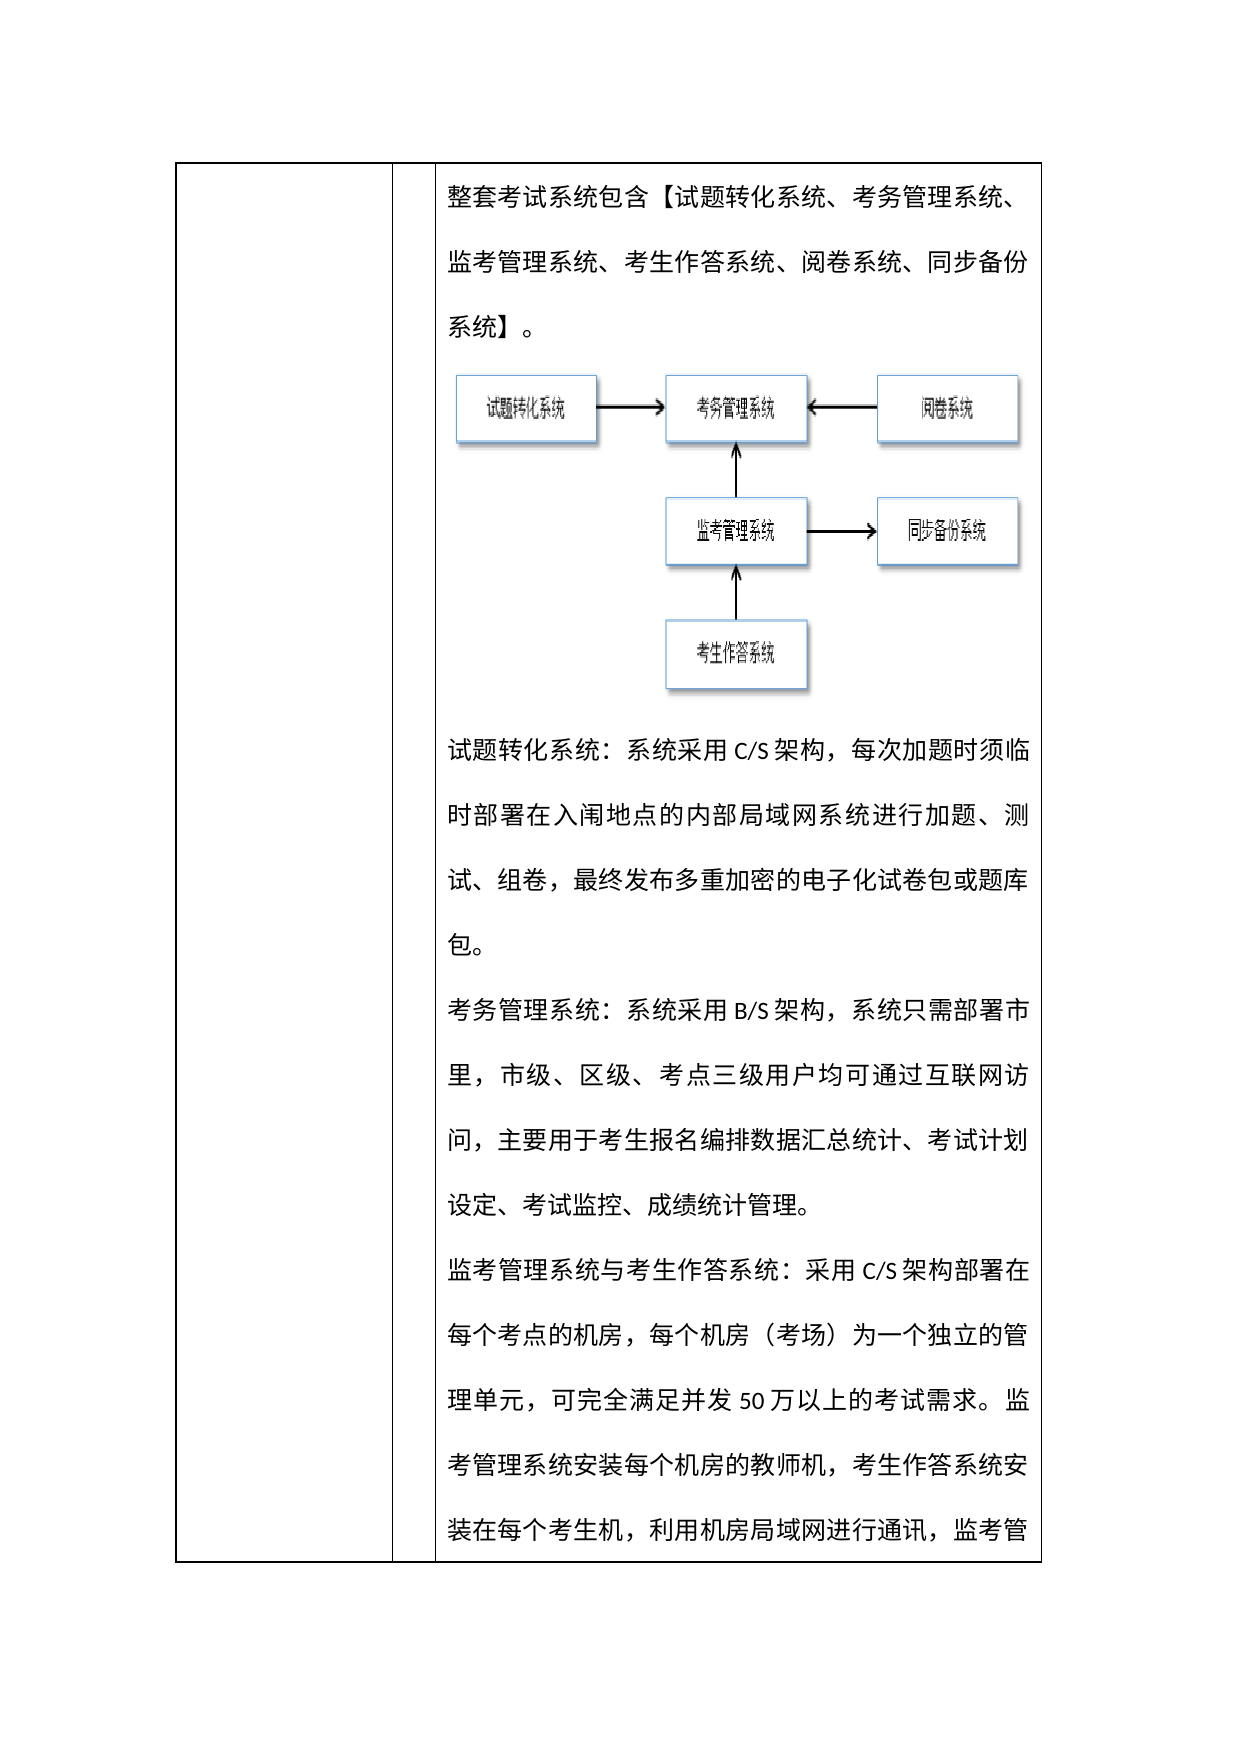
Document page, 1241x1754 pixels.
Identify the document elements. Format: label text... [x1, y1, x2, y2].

picture [446, 358, 1030, 707]
table_cell 1 [393, 164, 435, 1561]
table_cell [177, 164, 392, 1561]
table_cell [436, 164, 1041, 1561]
